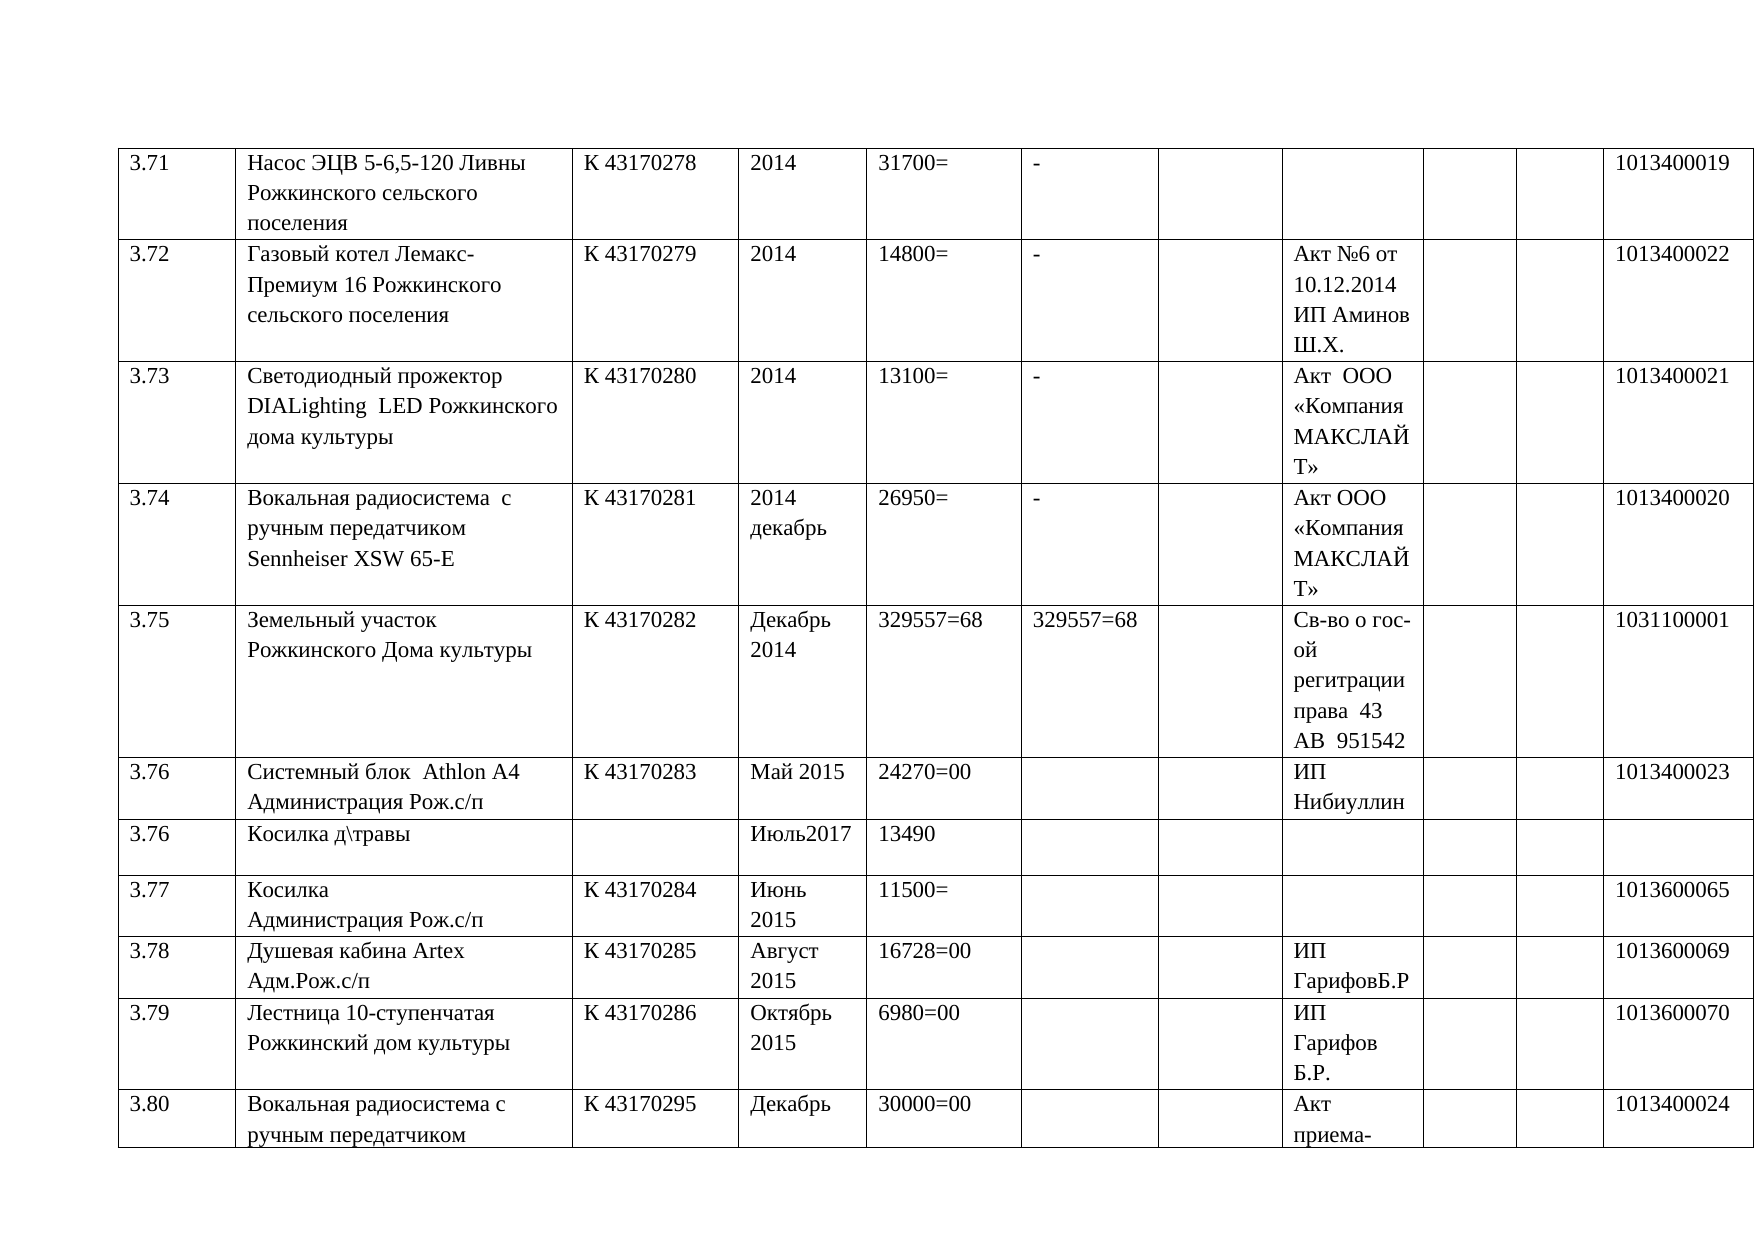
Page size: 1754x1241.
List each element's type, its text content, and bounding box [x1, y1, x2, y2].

table_cell [1159, 1090, 1282, 1147]
table_cell [1159, 149, 1282, 239]
table_cell 24270=00 [867, 758, 1021, 818]
table_cell К 43170295 [573, 1090, 738, 1147]
table_cell [1424, 149, 1516, 239]
table_cell 3.73 [119, 362, 235, 483]
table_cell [236, 1090, 572, 1147]
table_cell Косилка д\травы [236, 820, 572, 875]
table_cell [1517, 240, 1603, 361]
table_cell 2014 [739, 149, 866, 239]
table_cell [1424, 606, 1516, 757]
table_cell Акт №6 от 10.12.2014ИП Аминов Ш.Х. [1283, 240, 1423, 361]
table_cell Декабрь 2015 [739, 1090, 866, 1147]
table_cell 3.77 [119, 876, 235, 936]
table_cell [1517, 362, 1603, 483]
table_cell [1159, 876, 1282, 936]
table_cell 3.74 [119, 484, 235, 605]
table_cell 1031100001 [1604, 606, 1753, 757]
table_cell [1022, 876, 1158, 936]
table_cell [1517, 149, 1603, 239]
table_cell [1424, 758, 1516, 818]
table_cell 13100= [867, 362, 1021, 483]
table_cell К 43170285 [573, 937, 738, 998]
table_cell 1013400020 [1604, 484, 1753, 605]
table_cell 16728=00 [867, 937, 1021, 998]
table_cell - [1022, 240, 1158, 361]
table_cell 1013600065 [1604, 876, 1753, 936]
table_cell [1424, 876, 1516, 936]
table_cell Май 2015 [739, 758, 866, 818]
table_cell К 43170281 [573, 484, 738, 605]
table_cell 1013400023 [1604, 758, 1753, 818]
table_cell [1159, 820, 1282, 875]
table_cell [1283, 876, 1423, 936]
table_cell ИП Нибиуллин [1283, 758, 1423, 818]
table_cell [1022, 937, 1158, 998]
table_cell [1517, 606, 1603, 757]
table_cell [1604, 820, 1753, 875]
table_cell 26950= [867, 484, 1021, 605]
table_cell Акт ООО «Компания МАКСЛАЙТ» [1283, 484, 1423, 605]
table_cell [1283, 820, 1423, 875]
table_cell [1159, 606, 1282, 757]
table_cell Газовый котел Лемакс-Премиум 16 Рожкинского сельского поселения [236, 240, 572, 361]
table_cell ИП Гарифов Б.Р. [1283, 999, 1423, 1089]
table_cell 1013600069 [1604, 937, 1753, 998]
table_cell [1517, 999, 1603, 1089]
table_cell 329557=68 [1022, 606, 1158, 757]
table_cell 14800= [867, 240, 1021, 361]
table_cell 3.79 [119, 999, 235, 1089]
table_cell [1424, 484, 1516, 605]
table_cell 3.72 [119, 240, 235, 361]
table_cell [1022, 758, 1158, 818]
table_cell Косилка Администрация Рож.с/п [236, 876, 572, 936]
table_cell 1013400022 [1604, 240, 1753, 361]
table_cell Акт ООО «Компания МАКСЛАЙТ» [1283, 362, 1423, 483]
table_cell [1517, 1090, 1603, 1147]
table_cell 1013400019 [1604, 149, 1753, 239]
table_cell 3.78 [119, 937, 235, 998]
table_cell - [1022, 484, 1158, 605]
table_cell Земельный участок Рожкинского Дома культуры [236, 606, 572, 757]
table_cell [1159, 362, 1282, 483]
table_cell К 43170283 [573, 758, 738, 818]
table_cell 31700= [867, 149, 1021, 239]
table_cell [1159, 999, 1282, 1089]
table_cell Декабрь 2014 [739, 606, 866, 757]
table_cell 3.76 [119, 820, 235, 875]
table_cell [1424, 820, 1516, 875]
table_cell - [1022, 362, 1158, 483]
table_cell Вокальная радиосистема с ручным передатчиком Sennheiser XSW 65-E [236, 484, 572, 605]
table_cell 1013400021 [1604, 362, 1753, 483]
table_cell [573, 820, 738, 875]
table_cell К 43170286 [573, 999, 738, 1089]
table_cell Июль2017 [739, 820, 866, 875]
table_cell [1517, 484, 1603, 605]
table_cell К 43170284 [573, 876, 738, 936]
table_cell Насос ЭЦВ 5-6,5-120 Ливны Рожкинского сельского поселения [236, 149, 572, 239]
table_cell 3.71 [119, 149, 235, 239]
table_cell 1013600070 [1604, 999, 1753, 1089]
table_cell 1013400024 [1604, 1090, 1753, 1147]
table_cell Июнь 2015 [739, 876, 866, 936]
table_cell [1517, 937, 1603, 998]
table_cell 6980=00 [867, 999, 1021, 1089]
table_cell 2014 [739, 362, 866, 483]
table_cell [1159, 937, 1282, 998]
table_cell Лестница 10-ступенчатая Рожкинский дом культуры [236, 999, 572, 1089]
table_cell Св-во о гос-ой регитрации права 43 АВ 951542 [1283, 606, 1423, 757]
table_cell ИП ГарифовБ.Р [1283, 937, 1423, 998]
table_cell [1159, 240, 1282, 361]
table_cell Системный блок Athlon A4 Администрация Рож.с/п [236, 758, 572, 818]
table_cell Душевая кабина Artex Адм.Рож.с/п [236, 937, 572, 998]
table_cell Светодиодный прожектор DIALighting LED Рожкинского дома культуры [236, 362, 572, 483]
table_cell [1424, 1090, 1516, 1147]
table_cell К 43170280 [573, 362, 738, 483]
table_cell К 43170279 [573, 240, 738, 361]
table_cell 2014 декабрь [739, 484, 866, 605]
table_cell Август 2015 [739, 937, 866, 998]
table_cell [1022, 1090, 1158, 1147]
table_cell 11500= [867, 876, 1021, 936]
table_cell - [1022, 149, 1158, 239]
table_cell 30000=00 [867, 1090, 1021, 1147]
table_cell К 43170282 [573, 606, 738, 757]
table_cell 2014 [739, 240, 866, 361]
table_cell [1159, 758, 1282, 818]
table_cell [1283, 1090, 1423, 1147]
table_cell 13490 [867, 820, 1021, 875]
table_cell [1517, 820, 1603, 875]
table_cell [1424, 240, 1516, 361]
table_cell 3.76 [119, 758, 235, 818]
table_cell [1517, 876, 1603, 936]
table_cell Октябрь 2015 [739, 999, 866, 1089]
table_cell [1424, 937, 1516, 998]
table_cell 329557=68 [867, 606, 1021, 757]
table_cell 3.80 [119, 1090, 235, 1147]
table_cell [1022, 999, 1158, 1089]
table_cell [1159, 484, 1282, 605]
table_cell 3.75 [119, 606, 235, 757]
table_cell К 43170278 [573, 149, 738, 239]
table_cell [1424, 999, 1516, 1089]
table_cell [1424, 362, 1516, 483]
table_cell [1517, 758, 1603, 818]
table_cell [1283, 149, 1423, 239]
table_cell [1022, 820, 1158, 875]
